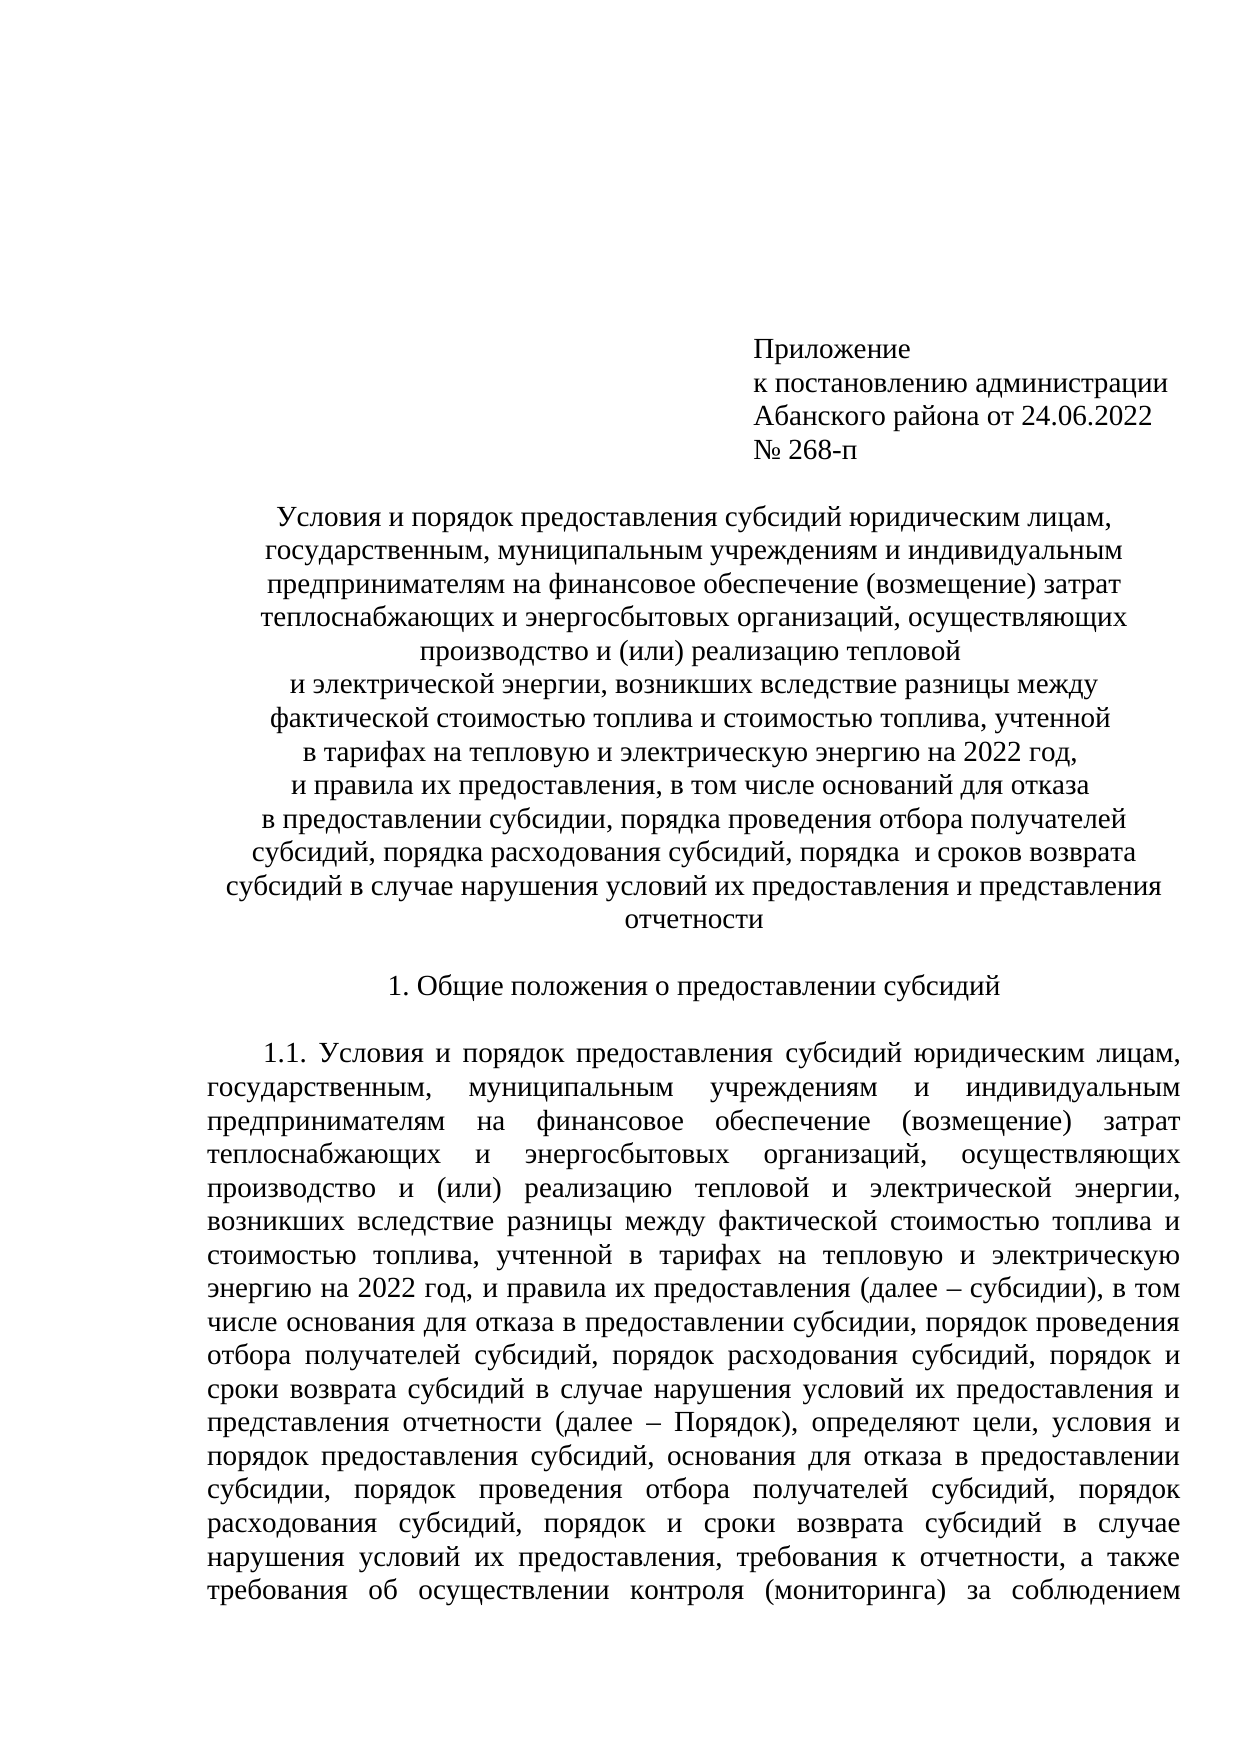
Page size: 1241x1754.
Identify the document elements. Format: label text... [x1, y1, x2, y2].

text к постановлению администрации Абанского района от 24.06.2022 № 268-п [753, 365, 1181, 465]
text Приложение [753, 331, 1181, 365]
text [207, 1036, 1181, 1606]
title 1. Общие положения о предоставлении субсидий [207, 968, 1181, 1002]
text Условия и порядок предоставления субсидий юридическим лицам, государственным, муниципальным учреждениям и индивидуальным предпринимателям на финансовое обеспечение (возмещение) затрат теплоснабжающих и энергосбытовых организаций, осуществляющих производство и (или) реализацию тепловой и электрической энергии, возникших вследствие разницы между фактической стоимостью топлива и стоимостью топлива, учтенной в тарифах на тепловую и электрическую энергию на 2022 год, и правила их предоставления, в том числе оснований для отказа в предоставлении субсидии, порядка проведения отбора получателей субсидий, порядка расходования субсидий, порядка и сроков возврата субсидий в случае нарушения условий их предоставления и представления отчетности [207, 499, 1181, 935]
